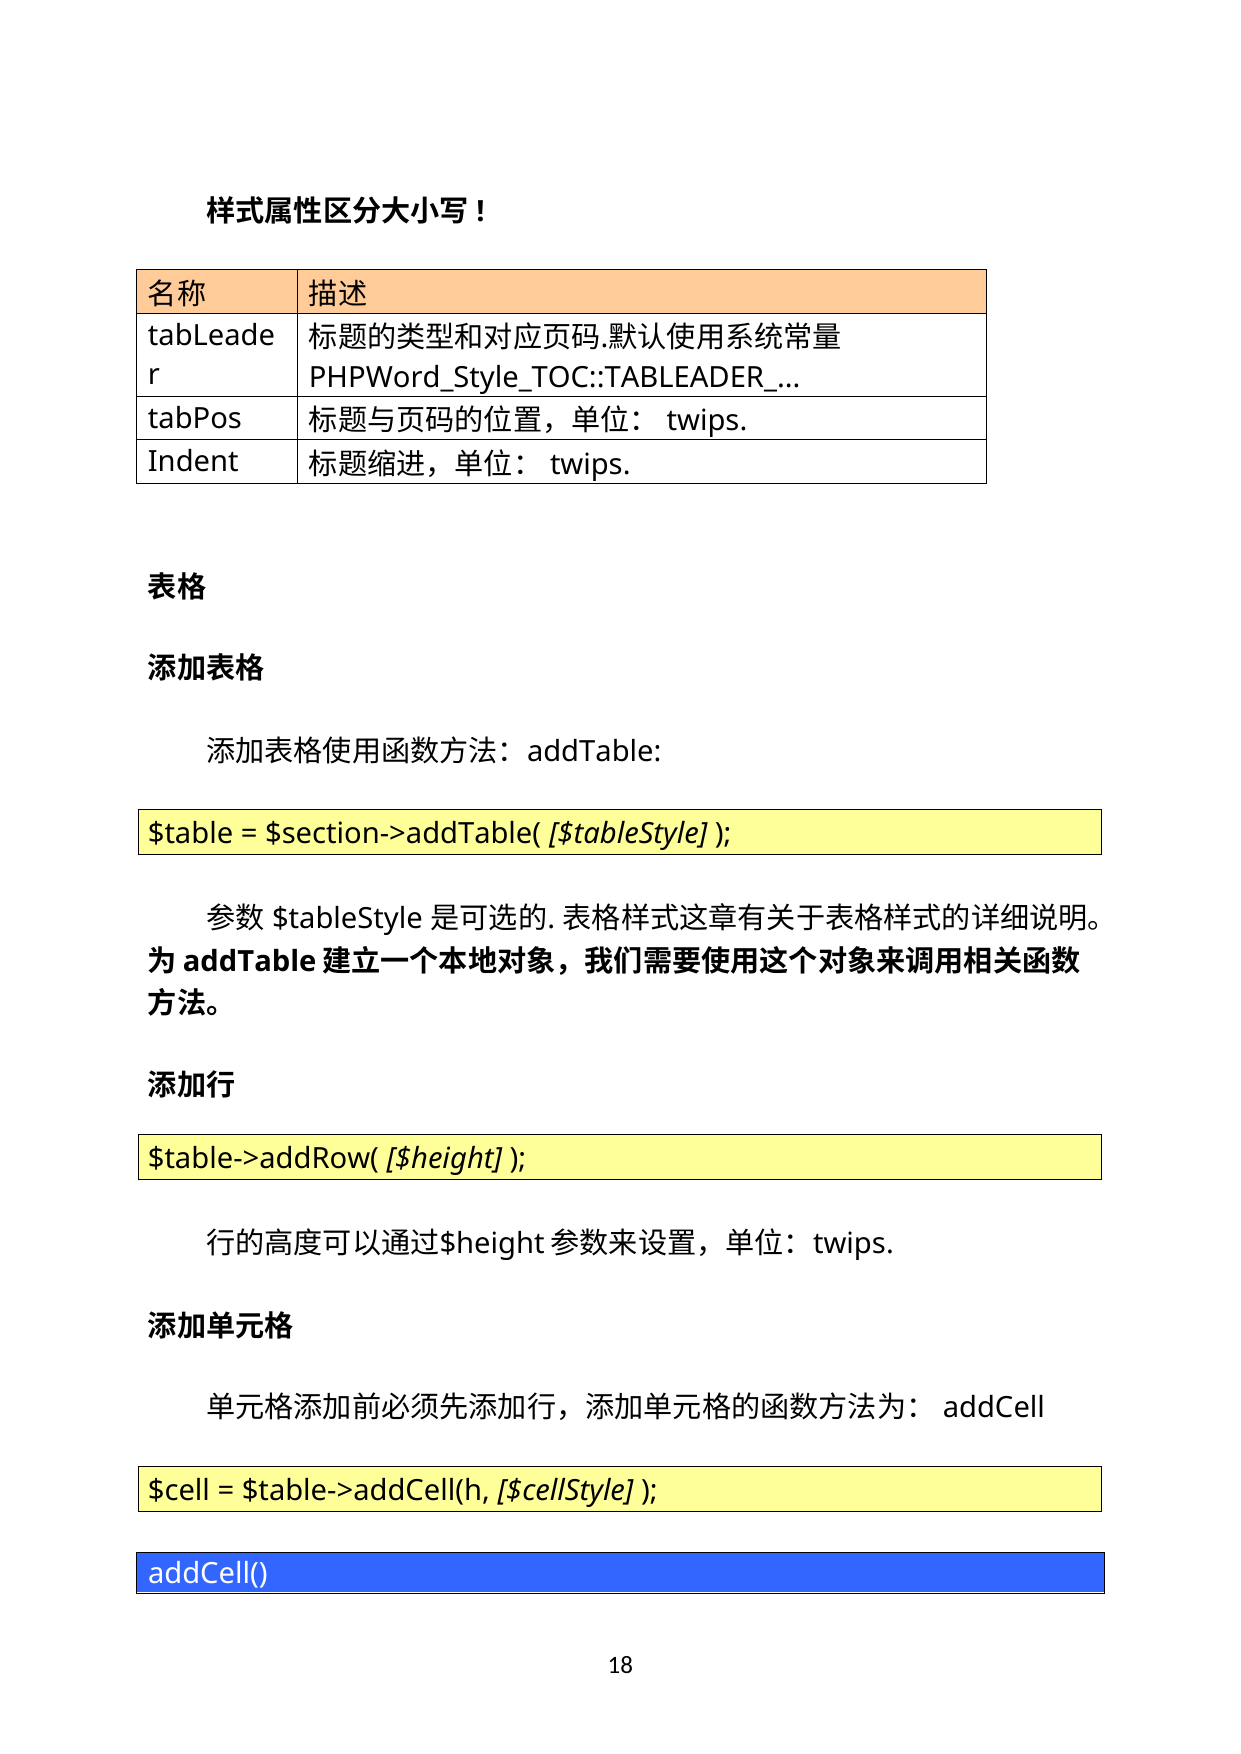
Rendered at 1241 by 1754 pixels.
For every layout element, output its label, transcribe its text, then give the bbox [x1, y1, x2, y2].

text $cell = $table->addCell(h, [$cellStyle] ); [139, 1467, 1101, 1511]
table_header 描述 [298, 270, 986, 313]
table_cell 标题缩进，单位： twips. [298, 440, 986, 483]
table_cell tabPos [137, 397, 297, 439]
text $table->addRow( [$height] ); [139, 1135, 1101, 1179]
text $table = $section->addTable( [$tableStyle] ); [139, 810, 1101, 854]
table_cell 标题与页码的位置，单位： twips. [298, 397, 986, 439]
table_cell Indent [137, 440, 297, 483]
text 行的高度可以通过$height参数来设置，单位：twips. [148, 1220, 1093, 1262]
subtitle 添加表格 [148, 645, 1093, 687]
text 参数 $tableStyle 是可选的. 表格样式这章有关于表格样式的详细说明。为addTable建立一个本地对象，我们需要使用这个对象来调用相关函数方法。 [148, 895, 1093, 1022]
table_cell tabLeader [137, 314, 297, 396]
subtitle 添加行 [148, 1062, 1093, 1104]
table_header addCell() [137, 1553, 1104, 1592]
table_cell 标题的类型和对应页码.默认使用系统常量 PHPWord_Style_TOC::TABLEADER_... [298, 314, 986, 396]
subtitle 表格 [148, 563, 1093, 605]
table_header 名称 [137, 270, 297, 313]
subtitle 添加单元格 [148, 1302, 1093, 1344]
text 添加表格使用函数方法：addTable: [148, 727, 1093, 769]
text 样式属性区分大小写 ! [148, 187, 1093, 230]
text 单元格添加前必须先添加行，添加单元格的函数方法为： addCell [148, 1384, 1093, 1426]
